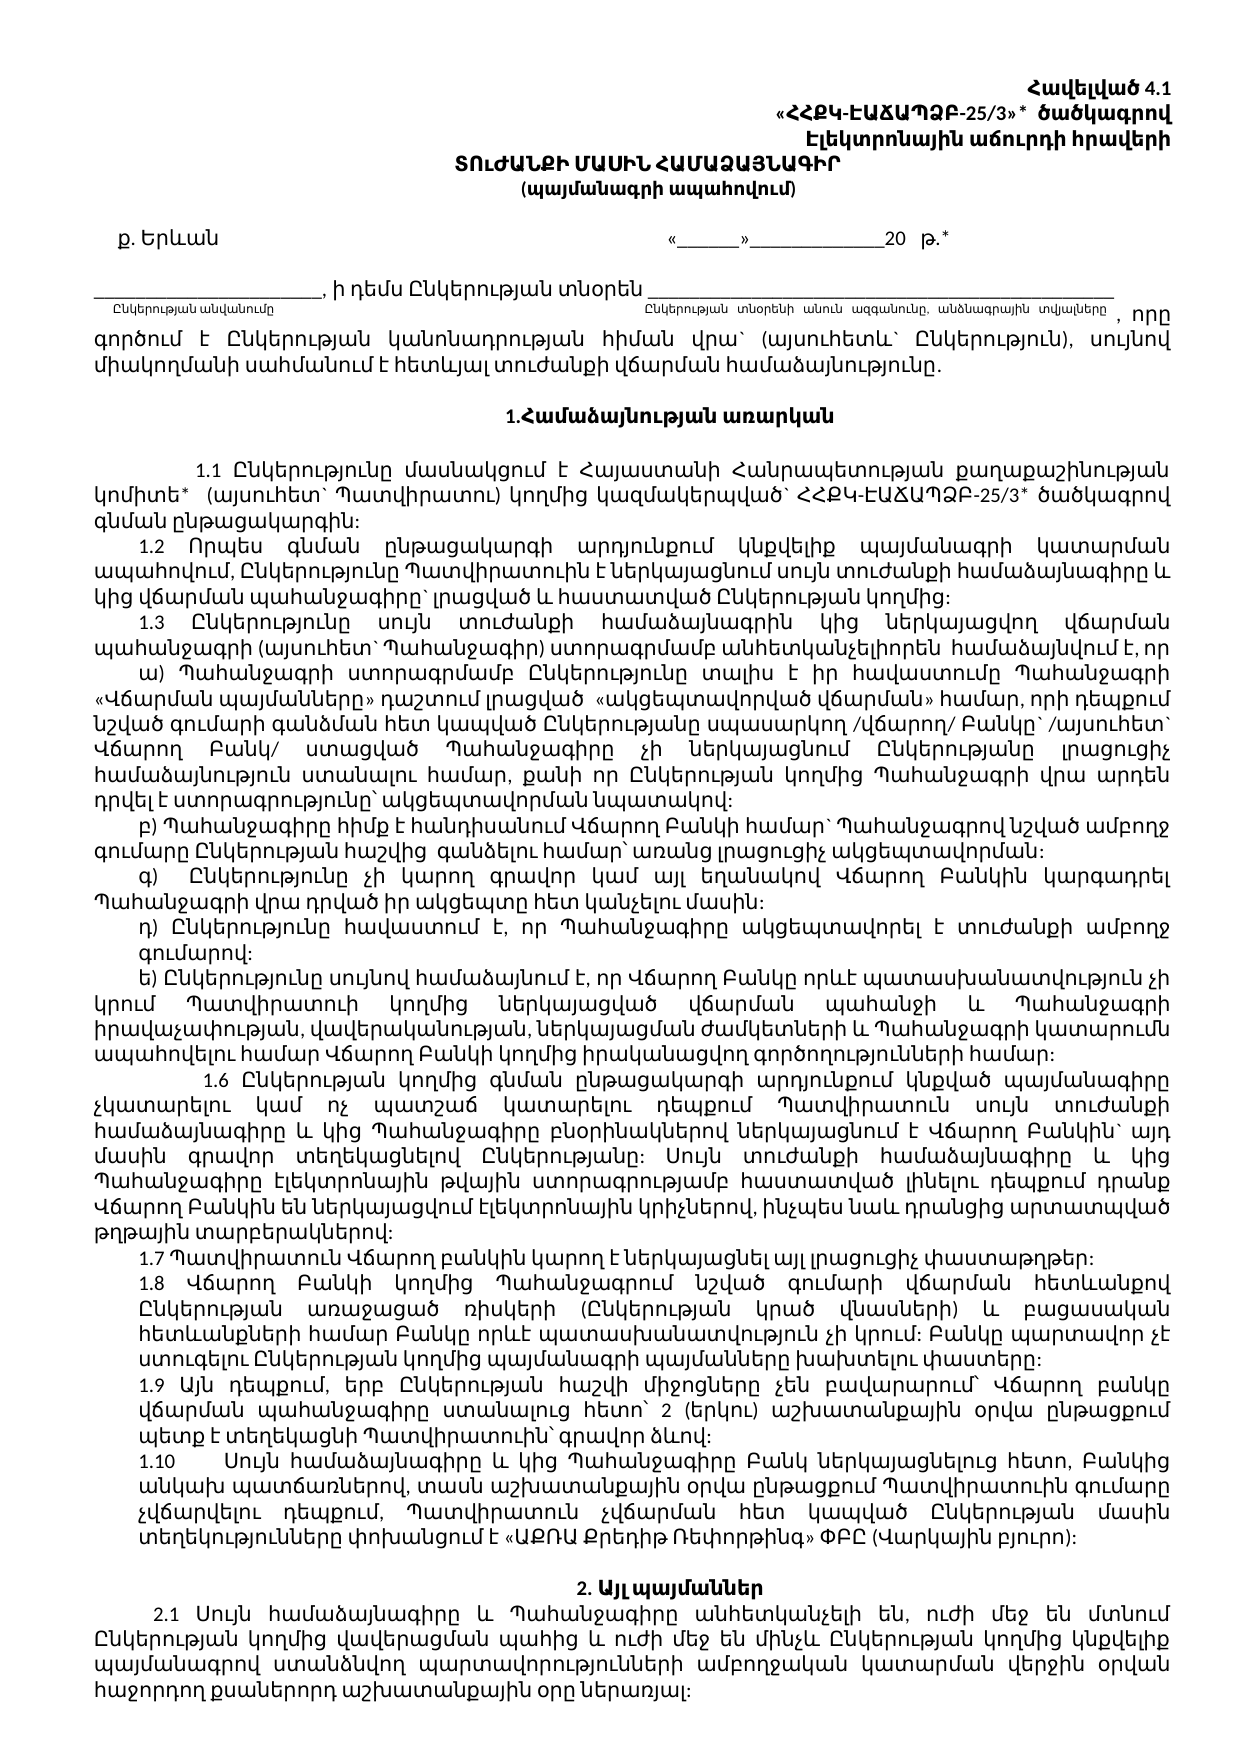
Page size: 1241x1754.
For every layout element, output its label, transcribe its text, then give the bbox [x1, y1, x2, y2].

text 1.Համաձայնության առարկան [169, 403, 1171, 428]
text ք. Երևան «______»_____________20 թ.* [94, 225, 1171, 250]
text Ընկերության անվանումը Ընկերության տնօրենի անուն ազգանունը, անձնագրային տվյալները , որը գործում է Ընկերության կանոնադրության հիման վրա` (այսուհետև` Ընկերություն), սույնով միակողմանի սահմանում է հետևյալ տուժանքի վճարման համաձայնությունը. [94, 301, 1171, 377]
text 2. Այլ պայմաններ [169, 1575, 1171, 1601]
text բ) Պահանջագիրը հիմք է հանդիսանում Վճարող Բանկի համար` Պահանջագրով նշված ամբողջ գումարը Ընկերության հաշվից գանձելու համար՝ առանց լրացուցիչ ակցեպտավորման: [94, 813, 1171, 864]
text 1.7 Պատվիրատուն Վճարող բանկին կարող է ներկայացնել այլ լրացուցիչ փաստաթղթեր: [138, 1245, 1171, 1270]
text 1.10 Սույն համաձայնագիրը և կից Պահանջագիրը Բանկ ներկայացնելուց հետո, Բանկից անկախ պատճառներով, տասն աշխատանքային օրվա ընթացքում Պատվիրատուին գումարը չվճարվելու դեպքում, Պատվիրատուն չվճարման հետ կապված Ընկերության մասին տեղեկությունները փոխանցում է «ԱՔՌԱ Քրեդիթ Ռեփորթինգ» ՓԲԸ (Վարկային բյուրո): [138, 1448, 1171, 1550]
text ______________________, ի դեմս Ընկերության տնօրեն _____________________________________________ [94, 276, 1171, 301]
text գ) Ընկերությունը չի կարող գրավոր կամ այլ եղանակով Վճարող Բանկին կարգադրել Պահանջագրի վրա դրված իր ակցեպտը հետ կանչելու մասին: [94, 864, 1171, 914]
text (պայմանագրի ապահովում) [94, 177, 1171, 199]
text 1.9 Այն դեպքում, երբ Ընկերության հաշվի միջոցները չեն բավարարում՝ Վճարող բանկը վճարման պահանջագիրը ստանալուց հետո՝ 2 (երկու) աշխատանքային օրվա ընթացքում պետք է տեղեկացնի Պատվիրատուին՝ գրավոր ձևով: [138, 1372, 1171, 1448]
text 1.2 Որպես գնման ընթացակարգի արդյունքում կնքվելիք պայմանագրի կատարման ապահովում, Ընկերությունը Պատվիրատուին է ներկայացնում սույն տուժանքի համաձայնագիրը և կից վճարման պահանջագիրը` լրացված և հաստատված Ընկերության կողմից: [94, 533, 1171, 609]
text ա) Պահանջագրի ստորագրմամբ Ընկերությունը տալիս է իր հավաստումը Պահանջագրի «Վճարման պայմանները» դաշտում լրացված «ակցեպտավորված վճարման» համար, որի դեպքում նշված գումարի գանձման հետ կապված Ընկերությանը սպասարկող /վճարող/ Բանկը` /այսուհետ` Վճարող Բանկ/ ստացված Պահանջագիրը չի ներկայացնում Ընկերությանը լրացուցիչ համաձայնություն ստանալու համար, քանի որ Ընկերության կողմից Պահանջագրի վրա արդեն դրվել է ստորագրությունը՝ ակցեպտավորման նպատակով: [94, 660, 1171, 813]
text 1.3 Ընկերությունը սույն տուժանքի համաձայնագրին կից ներկայացվող վճարման պահանջագրի (այսուհետ` Պահանջագիր) ստորագրմամբ անհետկանչելիորեն համաձայնվում է, որ [94, 609, 1171, 660]
text 2.1 Սույն համաձայնագիրը և Պահանջագիրը անհետկանչելի են, ուժի մեջ են մտնում Ընկերության կողմից վավերացման պահից և ուժի մեջ են մինչև Ընկերության կողմից կնքվելիք պայմանագրով ստանձնվող պարտավորությունների ամբողջական կատարման վերջին օրվան հաջորդող քսաներորդ աշխատանքային օրը ներառյալ: [94, 1601, 1171, 1702]
text «ՀՀՔԿ-ԷԱՃԱՊՁԲ-25/3»* ծածկագրով [94, 100, 1171, 126]
text Էլեկտրոնային աճուրդի հրավերի [94, 126, 1171, 151]
text 1.1 Ընկերությունը մասնակցում է Հայաստանի Հանրապետության քաղաքաշինության կոմիտե* (այսուհետ` Պատվիրատու) կողմից կազմակերպված` ՀՀՔԿ-ԷԱՃԱՊՁԲ-25/3* ծածկագրով գնման ընթացակարգին: [94, 457, 1171, 533]
text Հավելված 4.1 [94, 75, 1171, 100]
text դ) Ընկերությունը հավաստում է, որ Պահանջագիրը ակցեպտավորել է տուժանքի ամբողջ գումարով: [138, 914, 1171, 965]
text 1.8 Վճարող Բանկի կողմից Պահանջագրում նշված գումարի վճարման հետևանքով Ընկերության առաջացած ռիսկերի (Ընկերության կրած վնասների) և բացասական հետևանքների համար Բանկը որևէ պատասխանատվություն չի կրում: Բանկը պարտավոր չէ ստուգելու Ընկերության կողմից պայմանագրի պայմանները խախտելու փաստերը: [138, 1270, 1171, 1372]
text 1.6 Ընկերության կողմից գնման ընթացակարգի արդյունքում կնքված պայմանագիրը չկատարելու կամ ոչ պատշաճ կատարելու դեպքում Պատվիրատուն սույն տուժանքի համաձայնագիրը և կից Պահանջագիրը բնօրինակներով ներկայացնում է Վճարող Բանկին` այդ մասին գրավոր տեղեկացնելով Ընկերությանը: Սույն տուժանքի համաձայնագիրը և կից Պահանջագիրը էլեկտրոնային թվային ստորագրությամբ հաստատված լինելու դեպքում դրանք Վճարող Բանկին են ներկայացվում էլեկտրոնային կրիչներով, ինչպես նաև դրանցից արտատպված թղթային տարբերակներով: [94, 1067, 1171, 1245]
text ե) Ընկերությունը սույնով համաձայնում է, որ Վճարող Բանկը որևէ պատասխանատվություն չի կրում Պատվիրատուի կողմից ներկայացված վճարման պահանջի և Պահանջագրի իրավաչափության, վավերականության, ներկայացման ժամկետների և Պահանջագրի կատարումն ապահովելու համար Վճարող Բանկի կողմից իրականացվող գործողությունների համար: [94, 965, 1171, 1067]
text ՏՈւԺԱՆՔԻ ՄԱՍԻՆ ՀԱՄԱՁԱՅՆԱԳԻՐ [94, 151, 1171, 177]
